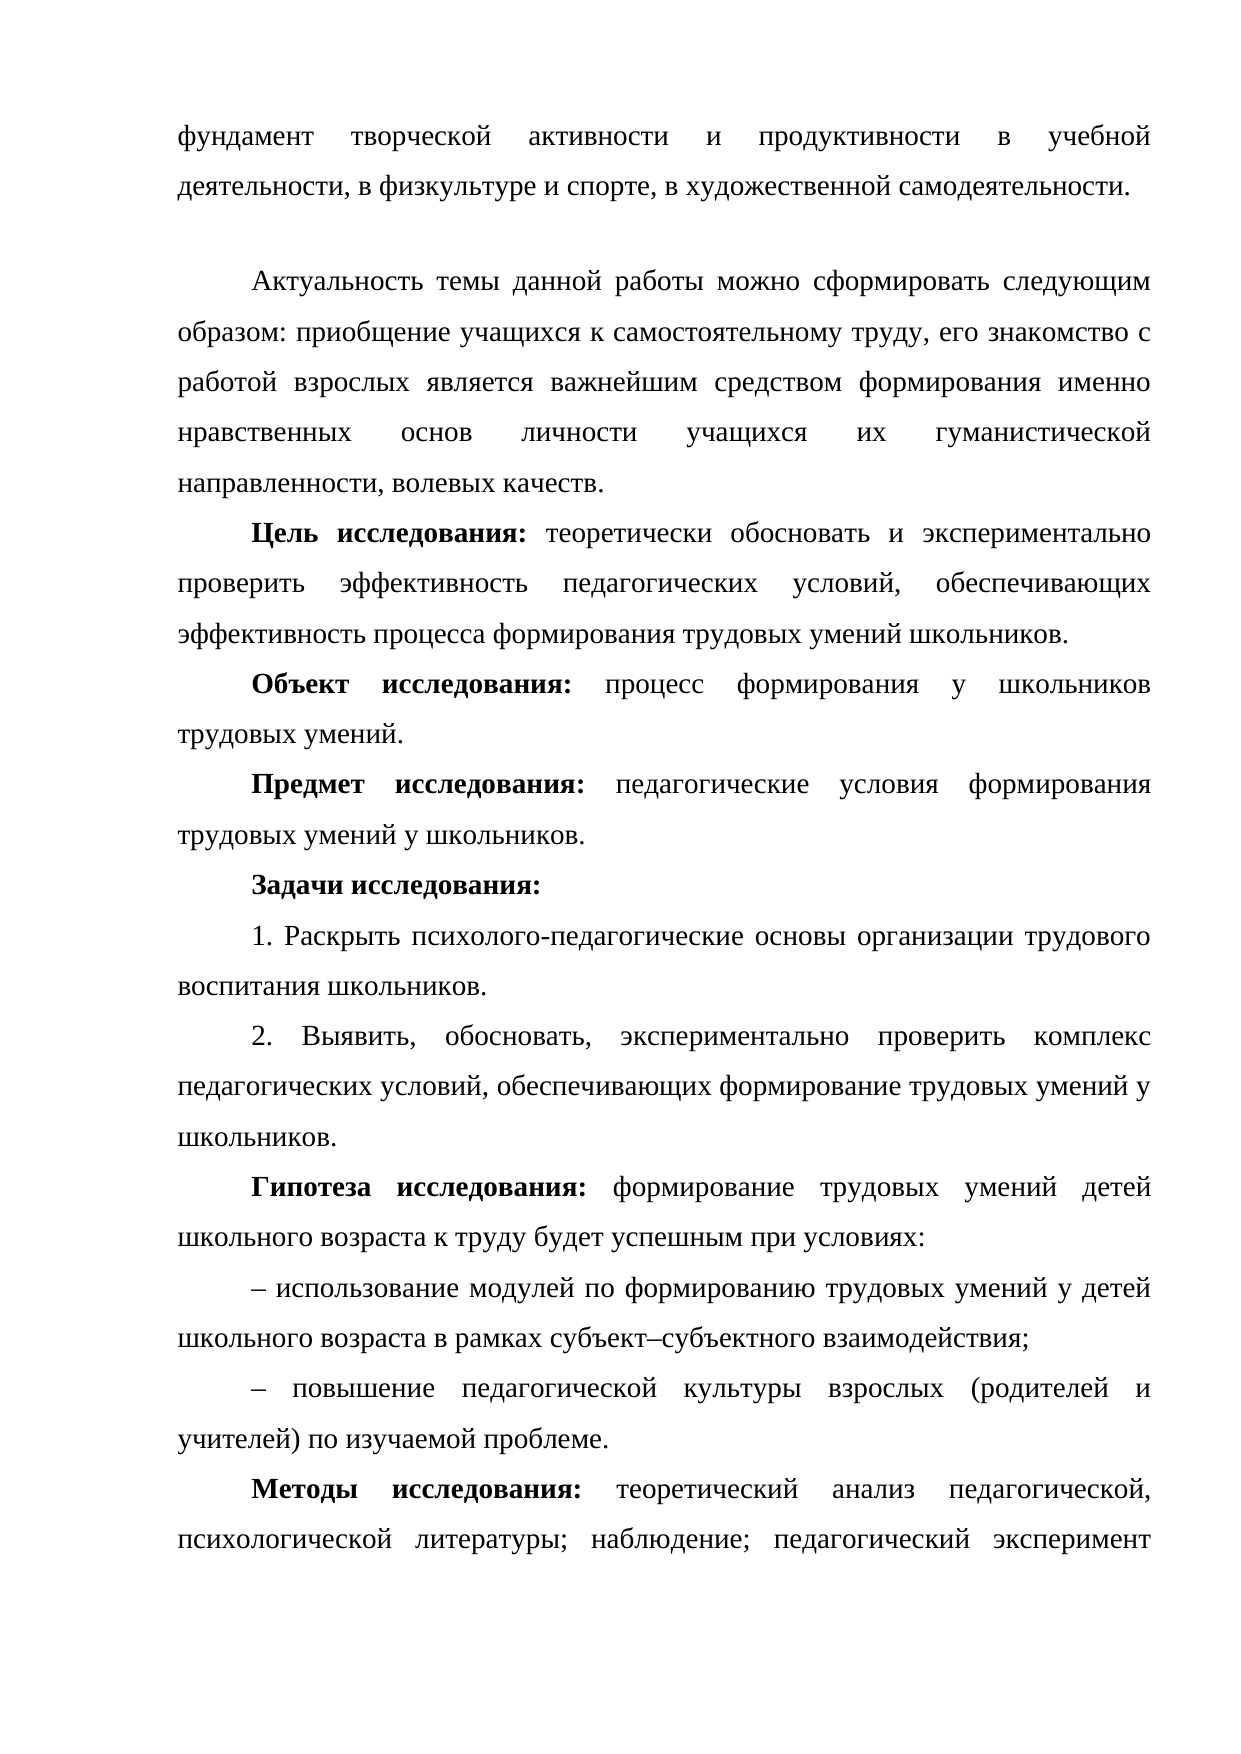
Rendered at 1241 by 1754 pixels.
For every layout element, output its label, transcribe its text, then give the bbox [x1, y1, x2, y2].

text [177, 1471, 1152, 1555]
list Актуальность темы данной работы можно сформировать следующим образом: приобщение учащихся к самостоятельному труду, его знакомство с работой взрослых является важнейшим средством формирования именно нравственных основ личности учащихся их гуманистической направленности, волевых качеств. [177, 263, 1152, 498]
text Объект исследования: процесс формирования у школьников трудовых умений. [177, 666, 1152, 750]
text 2. Выявить, обосновать, экспериментально проверить комплекс педагогических условий, обеспечивающих формирование трудовых умений у школьников. [177, 1018, 1152, 1152]
text Предмет исследования: педагогические условия формирования трудовых умений у школьников. [177, 767, 1152, 851]
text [177, 118, 1152, 202]
text Гипотеза исследования: формирование трудовых умений детей школьного возраста к труду будет успешным при условиях: [177, 1169, 1152, 1253]
text 1. Раскрыть психолого-педагогические основы организации трудового воспитания школьников. [177, 918, 1152, 1001]
text Цель исследования: теоретически обосновать и экспериментально проверить эффективность педагогических условий, обеспечивающих эффективность процесса формирования трудовых умений школьников. [177, 515, 1152, 649]
text – использование модулей по формированию трудовых умений у детей школьного возраста в рамках субъект–субъектного взаимодействия; [177, 1270, 1152, 1354]
text – повышение педагогической культуры взрослых (родителей и учителей) по изучаемой проблеме. [177, 1370, 1152, 1454]
text Задачи исследования: [177, 867, 1152, 901]
